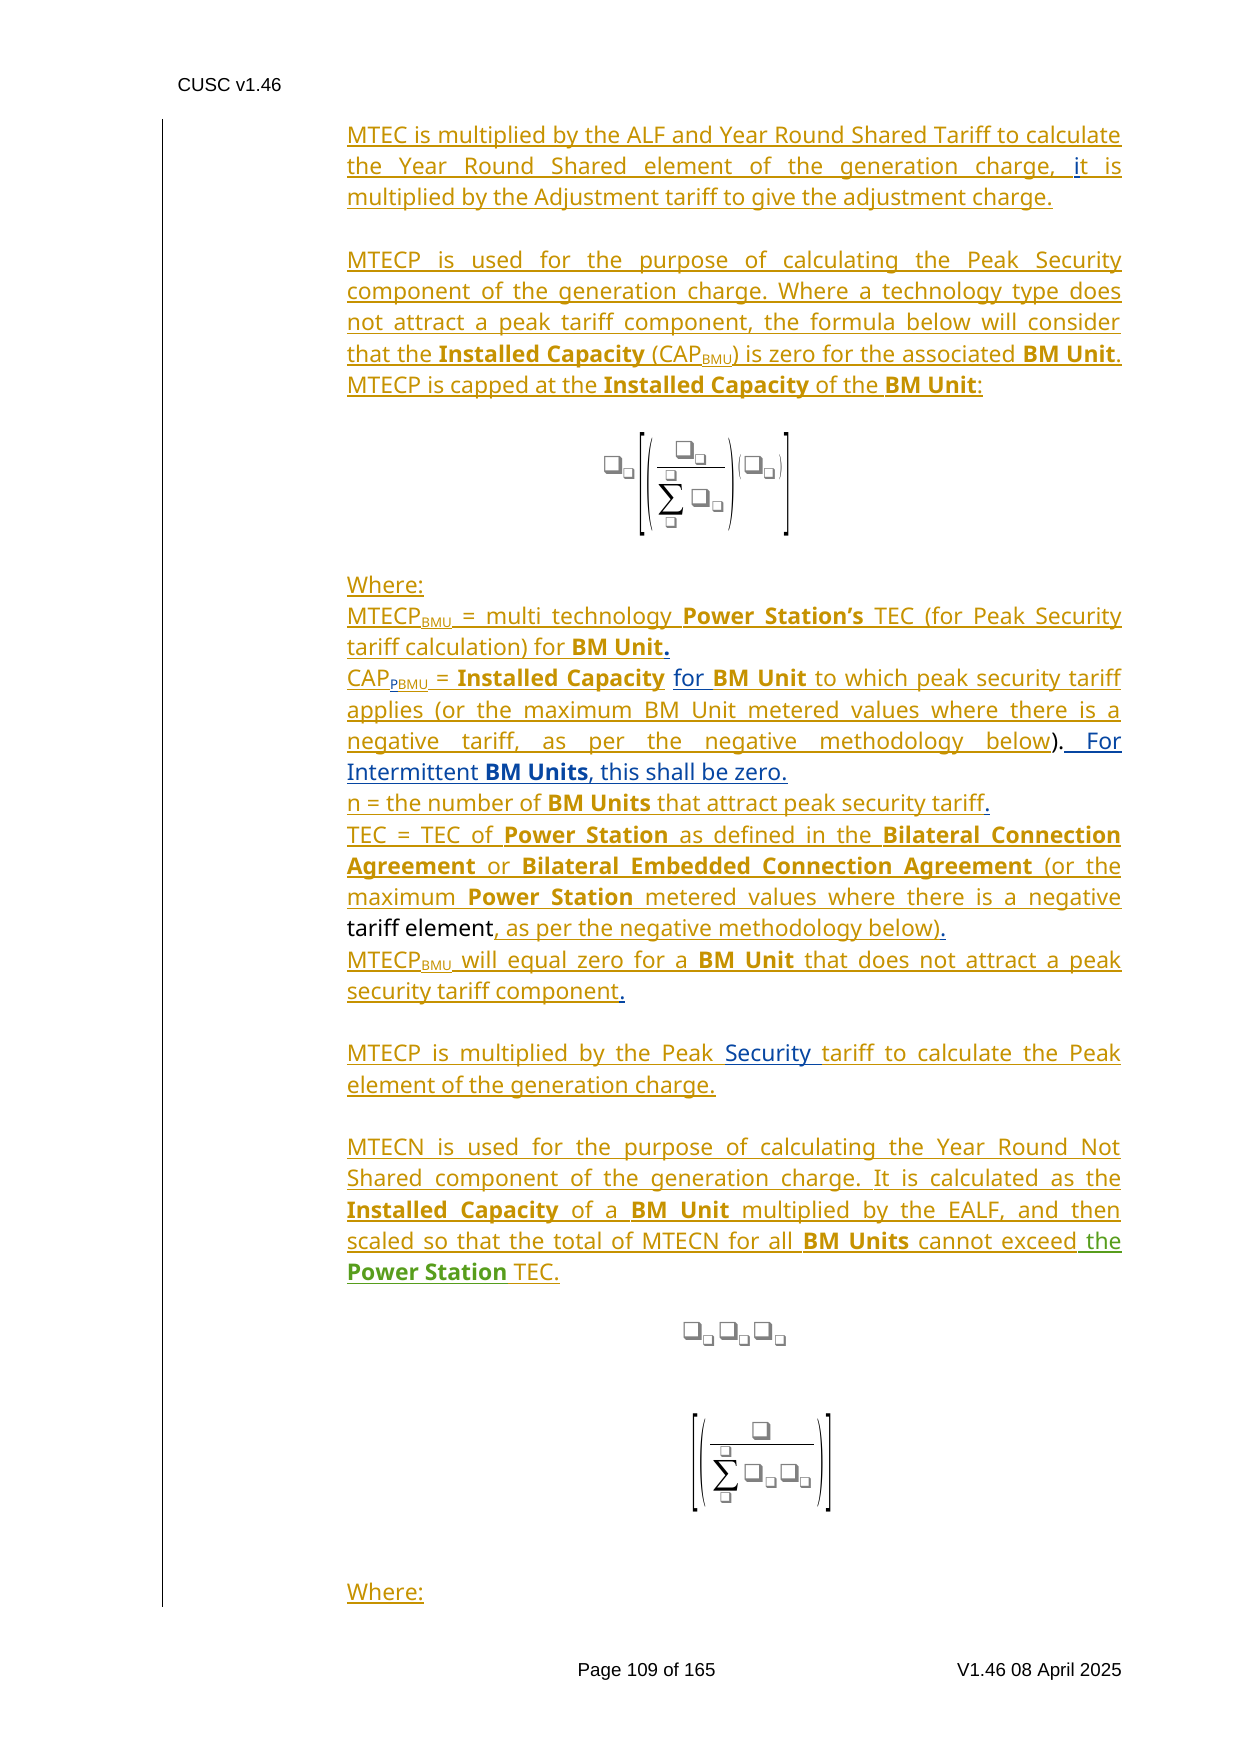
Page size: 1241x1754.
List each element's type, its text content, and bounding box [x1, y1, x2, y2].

text ). [347, 722, 1121, 787]
text tariff element [347, 909, 1121, 944]
text tariff element [347, 846, 1121, 876]
text tariff element [347, 878, 1121, 908]
text ). [347, 662, 1121, 720]
text tariff element [347, 819, 1121, 845]
